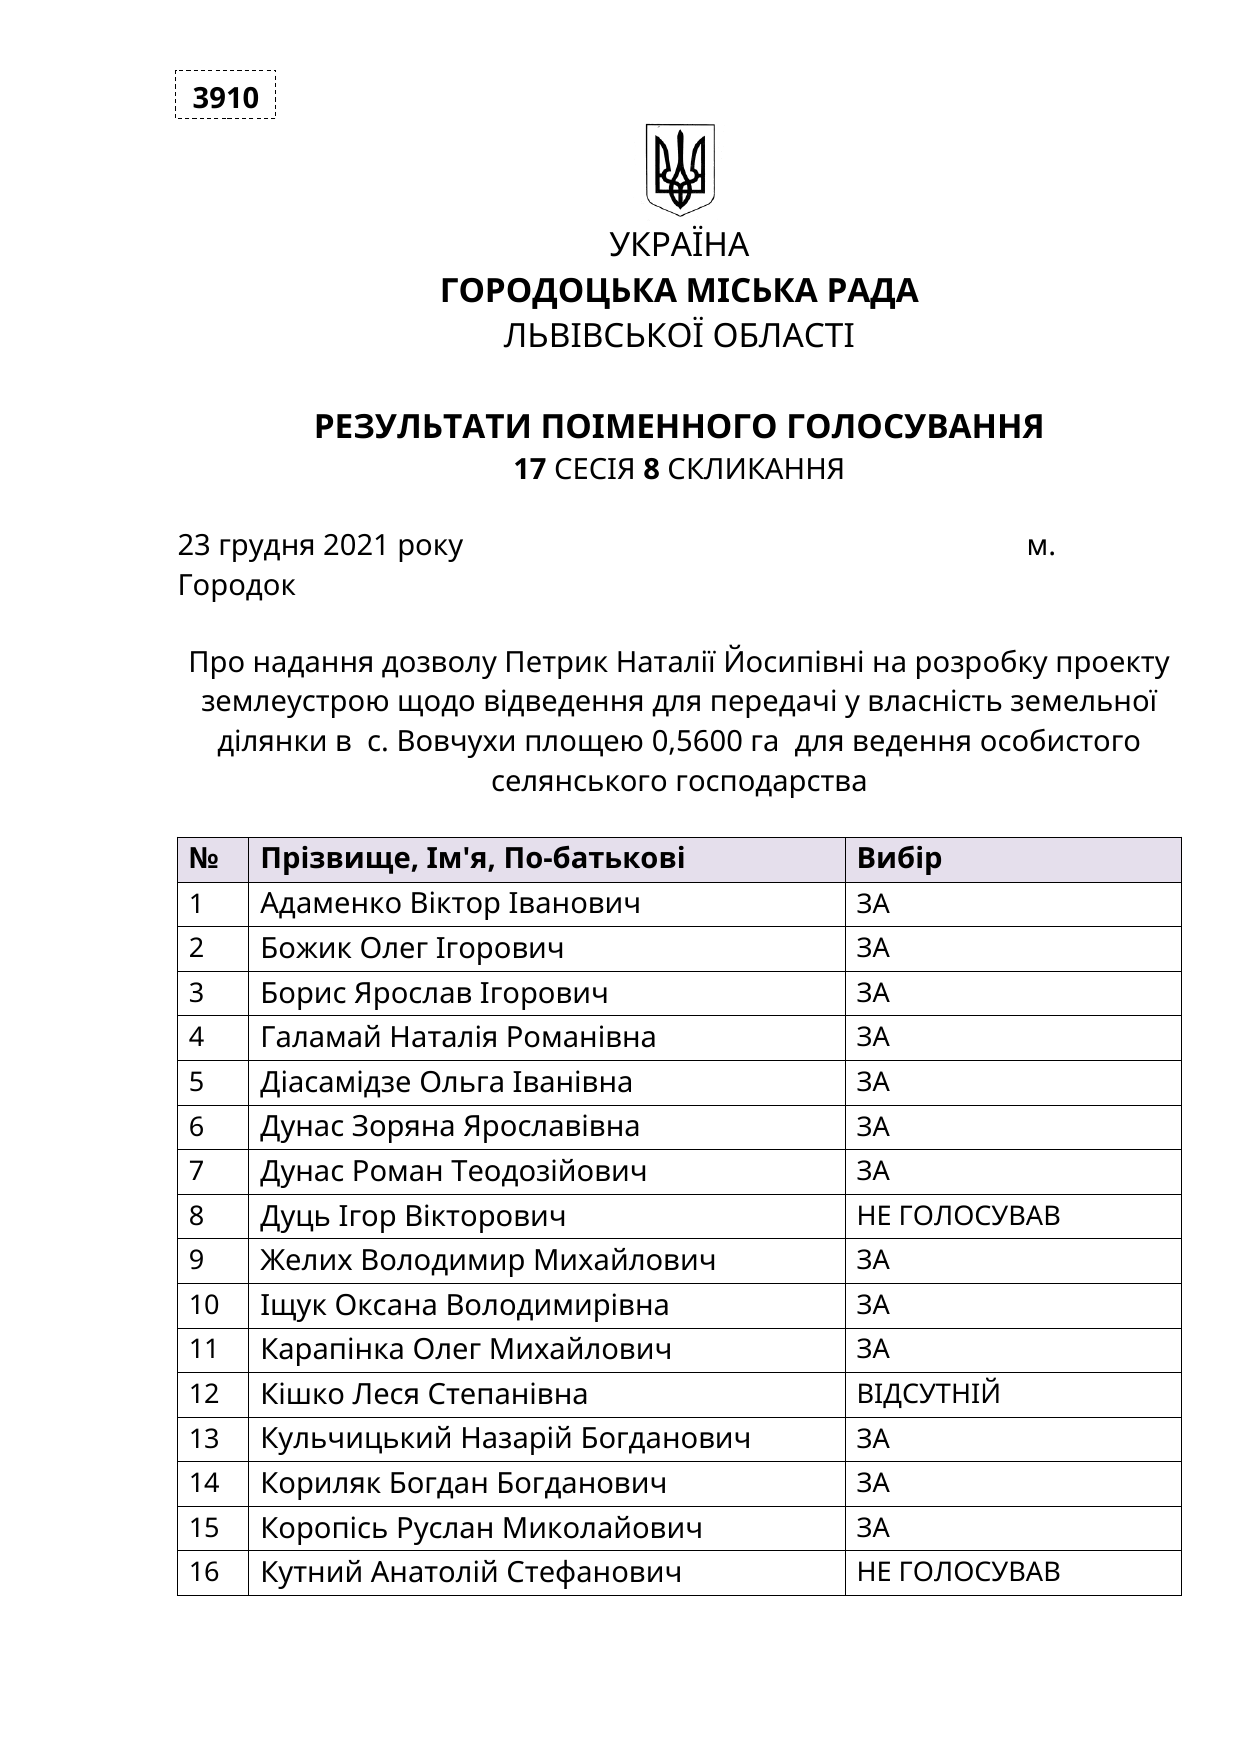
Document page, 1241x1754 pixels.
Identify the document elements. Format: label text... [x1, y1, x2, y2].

table_cell 6 [178, 1106, 248, 1149]
table_cell 8 [178, 1195, 248, 1238]
table_cell ЗА [846, 1016, 1181, 1060]
table_header Вибір [846, 838, 1181, 882]
text УКРАЇНА [177, 221, 1181, 266]
text ГОРОДОЦЬКА МІСЬКА РАДА [177, 266, 1181, 312]
picture [633, 118, 726, 221]
table_cell 3 [178, 972, 248, 1015]
table_cell Галамай Наталія Романівна [249, 1016, 845, 1060]
table_cell ЗА [846, 1239, 1181, 1283]
table_cell ЗА [846, 1284, 1181, 1327]
text 23 грудня 2021 року м. Городок [177, 525, 1181, 604]
table_cell 4 [178, 1016, 248, 1060]
table_cell 2 [178, 927, 248, 971]
table_cell НЕ ГОЛОСУВАВ [846, 1195, 1181, 1238]
table_cell ЗА [846, 1418, 1181, 1461]
table_cell ЗА [846, 1150, 1181, 1194]
table_cell 9 [178, 1239, 248, 1283]
table_cell 11 [178, 1329, 248, 1372]
table_cell Коропісь Руслан Миколайович [249, 1507, 845, 1550]
table_cell ЗА [846, 1507, 1181, 1550]
table_cell Карапінка Олег Михайлович [249, 1329, 845, 1372]
table_cell Кішко Леся Степанівна [249, 1373, 845, 1417]
table_cell 1 [178, 883, 248, 926]
table_cell 5 [178, 1061, 248, 1104]
table_cell Діасамідзе Ольга Іванівна [249, 1061, 845, 1104]
table_cell Борис Ярослав Ігорович [249, 972, 845, 1015]
table_cell ЗА [846, 1329, 1181, 1372]
table_cell Адаменко Віктор Іванович [249, 883, 845, 926]
table_cell ЗА [846, 1106, 1181, 1149]
table_cell ЗА [846, 1462, 1181, 1506]
text РЕЗУЛЬТАТИ ПОІМЕННОГО ГОЛОСУВАННЯ [177, 403, 1181, 448]
table_cell 7 [178, 1150, 248, 1194]
table_cell ЗА [846, 927, 1181, 971]
table_cell Іщук Оксана Володимирівна [249, 1284, 845, 1327]
text 17 СЕСІЯ 8 СКЛИКАННЯ [177, 448, 1181, 488]
table_cell ЗА [846, 883, 1181, 926]
table_cell НЕ ГОЛОСУВАВ [846, 1551, 1181, 1595]
table_cell Божик Олег Ігорович [249, 927, 845, 971]
table_cell 13 [178, 1418, 248, 1461]
table_cell 16 [178, 1551, 248, 1595]
table_header Прізвище, Ім'я, По-батькові [249, 838, 845, 882]
text Про надання дозволу Петрик Наталії Йосипівні на розробку проекту землеустрою щодо відведення для передачі у власність земельної ділянки в с. Вовчухи площею 0,5600 га для ведення особистого селянського господарства [177, 641, 1181, 800]
table_cell ЗА [846, 1061, 1181, 1104]
table_header № [178, 838, 248, 882]
table_cell Дуць Ігор Вікторович [249, 1195, 845, 1238]
table_cell 10 [178, 1284, 248, 1327]
table_cell 12 [178, 1373, 248, 1417]
table_cell ВІДСУТНІЙ [846, 1373, 1181, 1417]
table_cell 14 [178, 1462, 248, 1506]
table_cell 15 [178, 1507, 248, 1550]
table_cell ЗА [846, 972, 1181, 1015]
table_cell Кутний Анатолій Стефанович [249, 1551, 845, 1595]
table_cell Желих Володимир Михайлович [249, 1239, 845, 1283]
table_cell Дунас Роман Теодозійович [249, 1150, 845, 1194]
table_cell Дунас Зоряна Ярославівна [249, 1106, 845, 1149]
table_cell Кульчицький Назарій Богданович [249, 1418, 845, 1461]
text ЛЬВІВСЬКОЇ ОБЛАСТІ [177, 312, 1181, 357]
table_cell Кориляк Богдан Богданович [249, 1462, 845, 1506]
